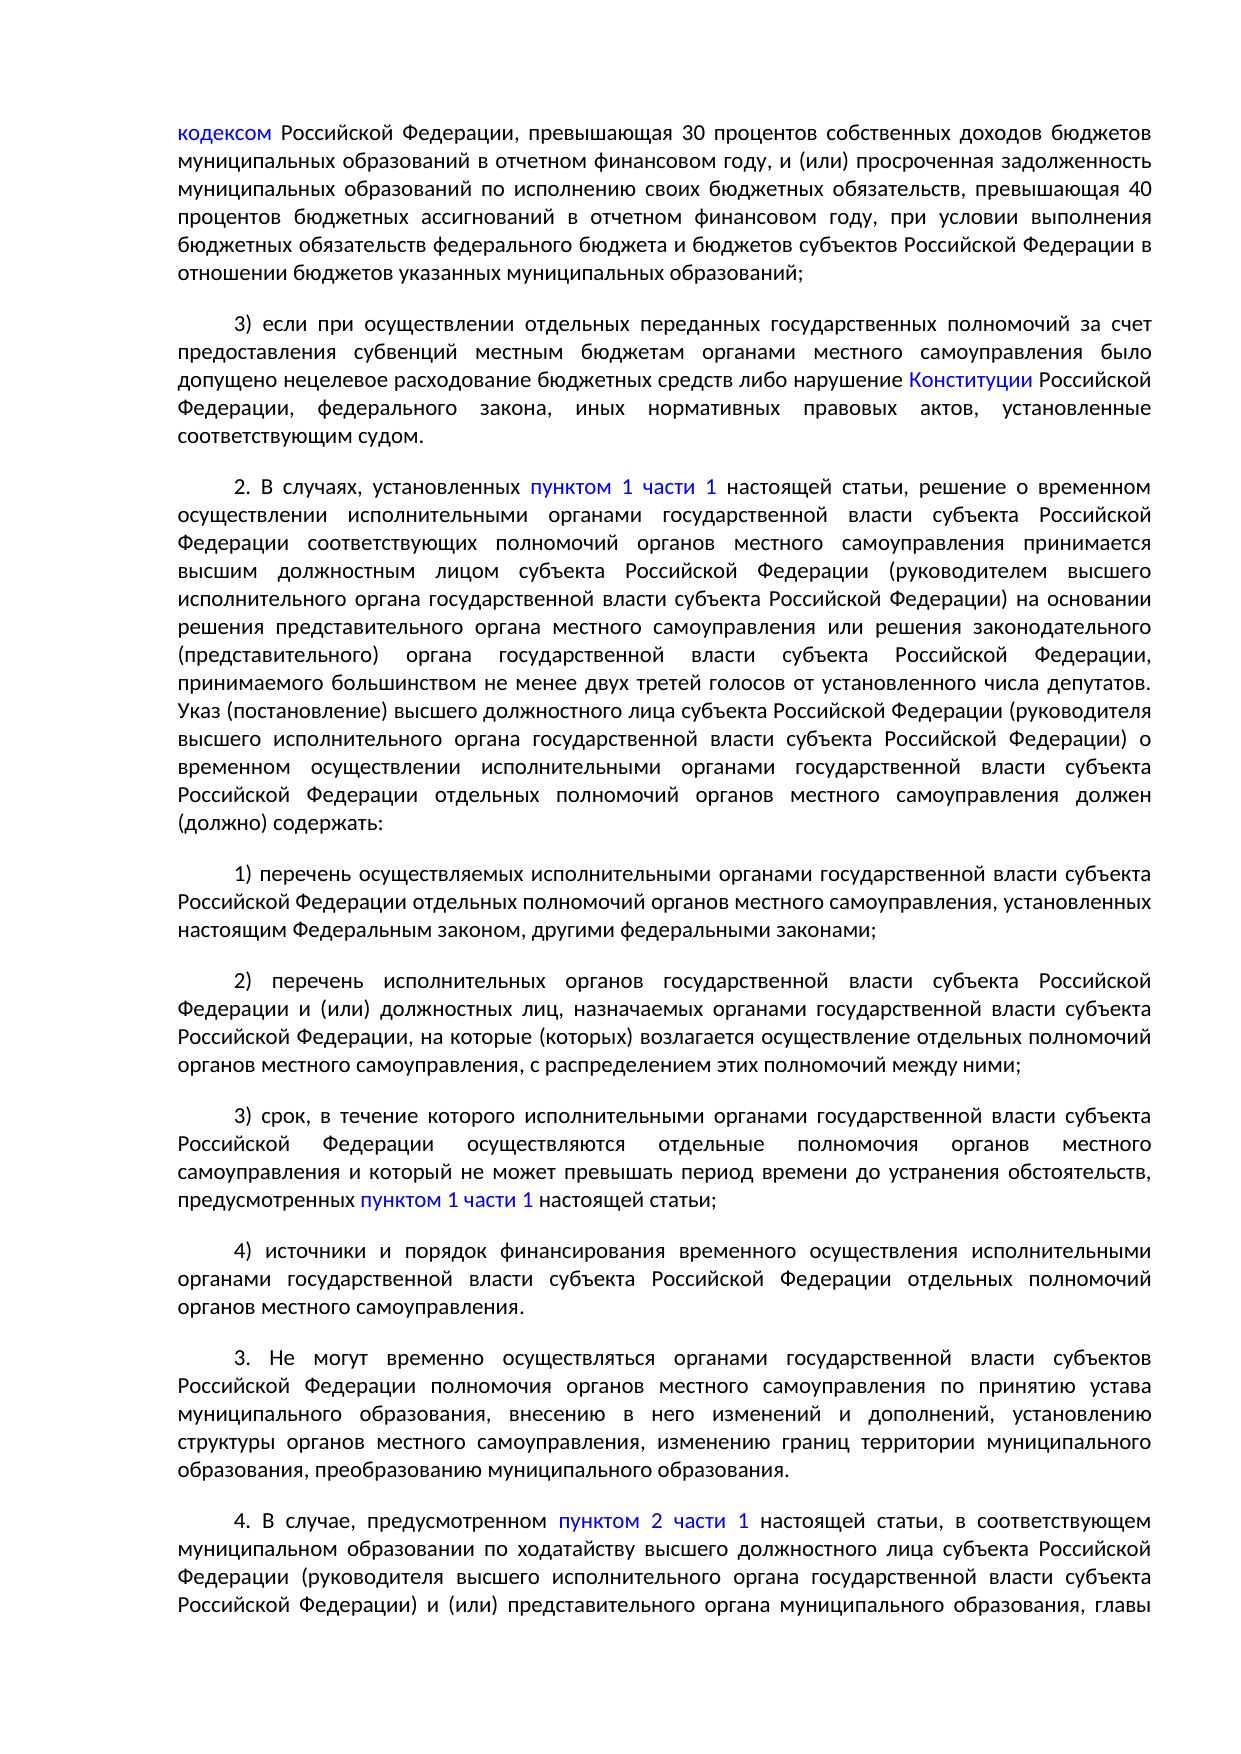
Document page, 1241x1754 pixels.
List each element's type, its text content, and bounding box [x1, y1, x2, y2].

text 1) перечень осуществляемых исполнительными органами государственной власти субъекта Российской Федерации отдельных полномочий органов местного самоуправления, установленных настоящим Федеральным законом, другими федеральными законами; [177, 859, 1152, 943]
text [177, 118, 1152, 286]
text 3) если при осуществлении отдельных переданных государственных полномочий за счет предоставления субвенций местным бюджетам органами местного самоуправления было допущено нецелевое расходование бюджетных средств либо нарушение Конституции Российской Федерации, федерального закона, иных нормативных правовых актов, установленные соответствующим судом. [177, 309, 1152, 449]
text 4) источники и порядок финансирования временного осуществления исполнительными органами государственной власти субъекта Российской Федерации отдельных полномочий органов местного самоуправления. [177, 1236, 1152, 1320]
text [177, 1506, 1152, 1618]
text 3. Не могут временно осуществляться органами государственной власти субъектов Российской Федерации полномочия органов местного самоуправления по принятию устава муниципального образования, внесению в него изменений и дополнений, установлению структуры органов местного самоуправления, изменению границ территории муниципального образования, преобразованию муниципального образования. [177, 1343, 1152, 1483]
text 2. В случаях, установленных пунктом 1 части 1 настоящей статьи, решение о временном осуществлении исполнительными органами государственной власти субъекта Российской Федерации соответствующих полномочий органов местного самоуправления принимается высшим должностным лицом субъекта Российской Федерации (руководителем высшего исполнительного органа государственной власти субъекта Российской Федерации) на основании решения представительного органа местного самоуправления или решения законодательного (представительного) органа государственной власти субъекта Российской Федерации, принимаемого большинством не менее двух третей голосов от установленного числа депутатов. Указ (постановление) высшего должностного лица субъекта Российской Федерации (руководителя высшего исполнительного органа государственной власти субъекта Российской Федерации) о временном осуществлении исполнительными органами государственной власти субъекта Российской Федерации отдельных полномочий органов местного самоуправления должен (должно) содержать: [177, 472, 1152, 836]
text 2) перечень исполнительных органов государственной власти субъекта Российской Федерации и (или) должностных лиц, назначаемых органами государственной власти субъекта Российской Федерации, на которые (которых) возлагается осуществление отдельных полномочий органов местного самоуправления, с распределением этих полномочий между ними; [177, 966, 1152, 1078]
text 3) срок, в течение которого исполнительными органами государственной власти субъекта Российской Федерации осуществляются отдельные полномочия органов местного самоуправления и который не может превышать период времени до устранения обстоятельств, предусмотренных пунктом 1 части 1 настоящей статьи; [177, 1101, 1152, 1213]
